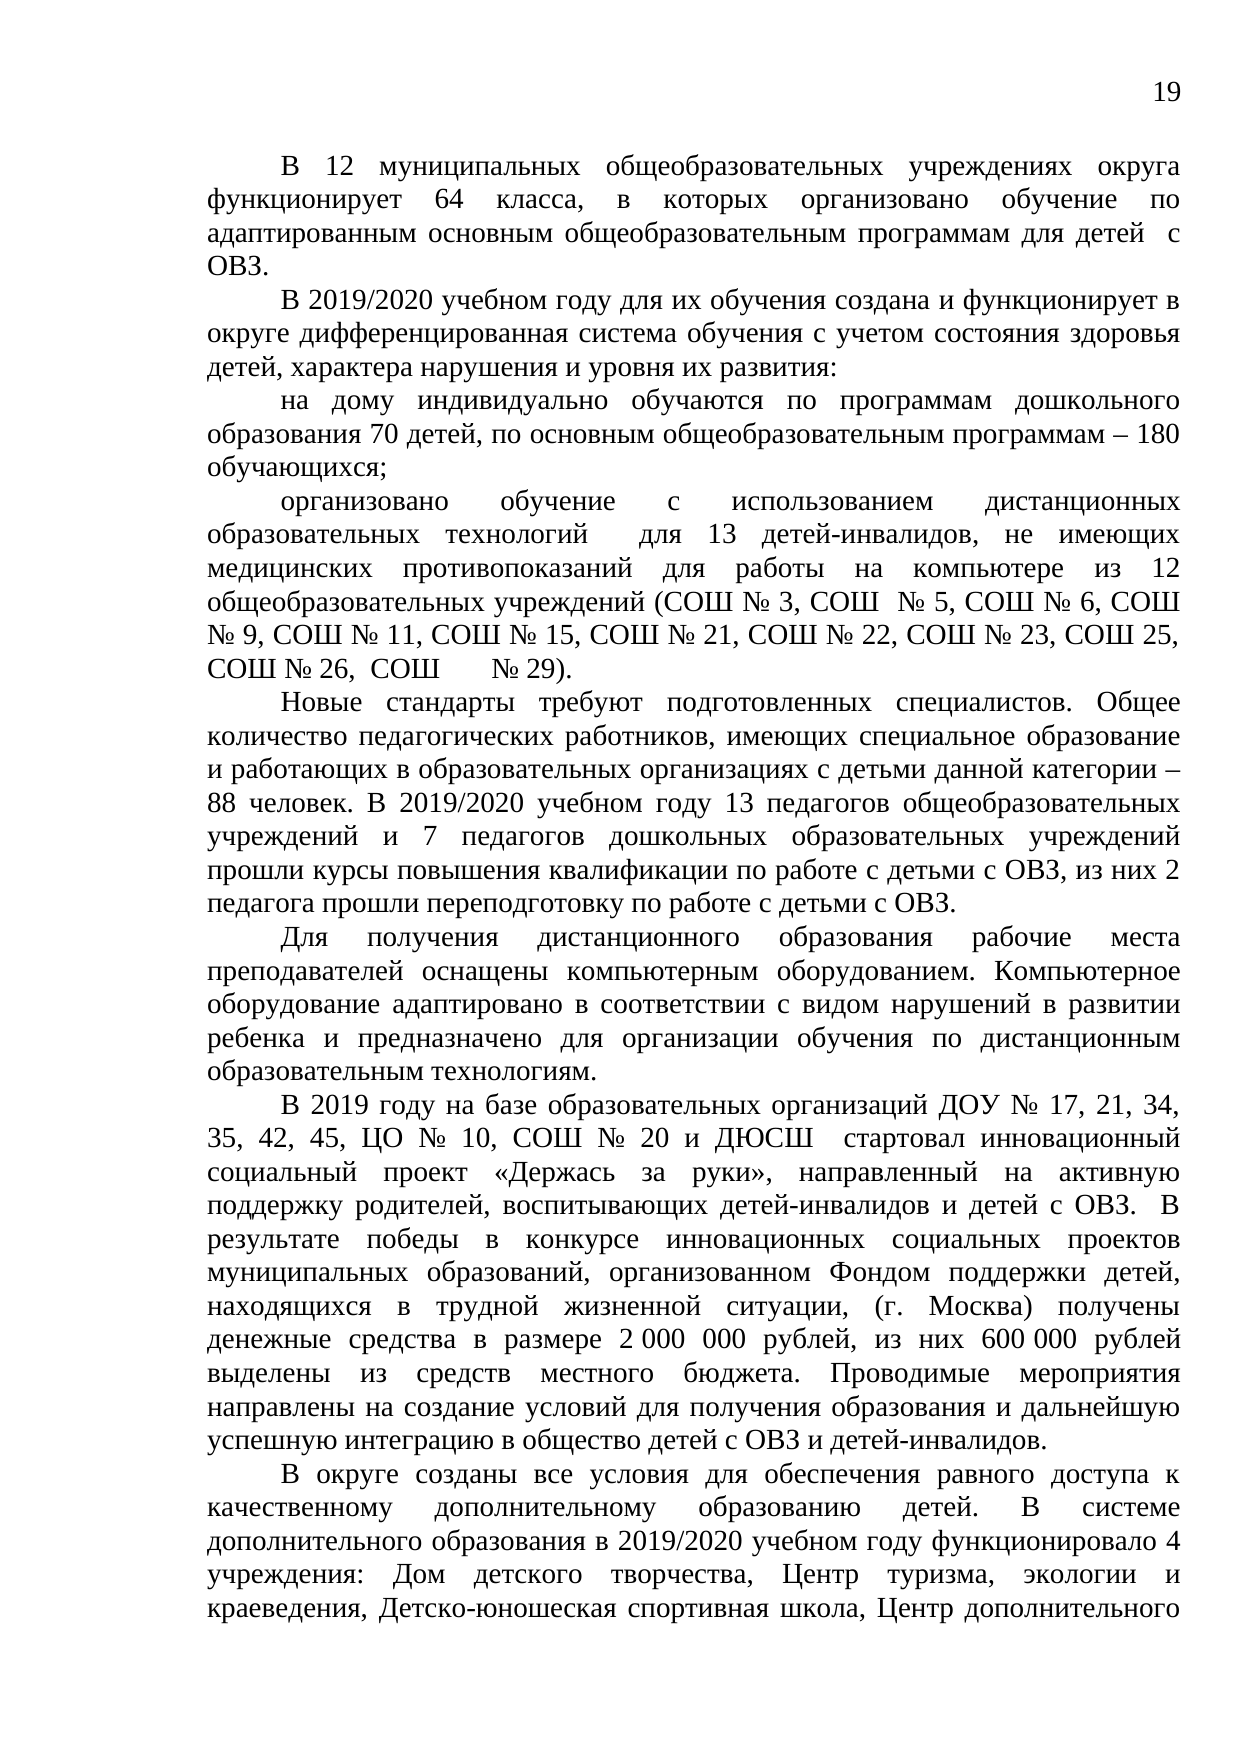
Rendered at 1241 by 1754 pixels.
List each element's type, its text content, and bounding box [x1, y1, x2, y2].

text В 2019 году на базе образовательных организаций ДОУ № 17, 21, 34, 35, 42, 45, ЦО № 10, СОШ № 20 и ДЮСШ стартовал инновационный социальный проект «Держась за руки», направленный на активную поддержку родителей, воспитывающих детей-инвалидов и детей с ОВЗ. В результате победы в конкурсе инновационных социальных проектов муниципальных образований, организованном Фондом поддержки детей, находящихся в трудной жизненной ситуации, (г. Москва) получены денежные средства в размере 2 000 000 рублей, из них 600 000 рублей выделены из средств местного бюджета. Проводимые мероприятия направлены на создание условий для получения образования и дальнейшую успешную интеграцию в общество детей с ОВЗ и детей-инвалидов. [207, 1087, 1181, 1456]
text Для получения дистанционного образования рабочие места преподавателей оснащены компьютерным оборудованием. Компьютерное оборудование адаптировано в соответствии с видом нарушений в развитии ребенка и предназначено для организации обучения по дистанционным образовательным технологиям. [207, 919, 1181, 1087]
text В 12 муниципальных общеобразовательных учреждениях округа функционирует 64 класса, в которых организовано обучение по адаптированным основным общеобразовательным программам для детей с ОВЗ. [207, 148, 1181, 282]
text Новые стандарты требуют подготовленных специалистов. Общее количество педагогических работников, имеющих специальное образование и работающих в образовательных организациях с детьми данной категории – 88 человек. В 2019/2020 учебном году 13 педагогов общеобразовательных учреждений и 7 педагогов дошкольных образовательных учреждений прошли курсы повышения квалификации по работе с детьми с ОВЗ, из них 2 педагога прошли переподготовку по работе с детьми с ОВЗ. [207, 684, 1181, 919]
text организовано обучение с использованием дистанционных образовательных технологий для 13 детей-инвалидов, не имеющих медицинских противопоказаний для работы на компьютере из 12 общеобразовательных учреждений (СОШ № 3, СОШ № 5, СОШ № 6, СОШ № 9, СОШ № 11, СОШ № 15, СОШ № 21, СОШ № 22, СОШ № 23, СОШ 25, СОШ № 26, СОШ № 29). [207, 483, 1181, 684]
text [207, 1456, 1181, 1623]
text на дому индивидуально обучаются по программам дошкольного образования 70 детей, по основным общеобразовательным программам – 180 обучающихся; [207, 382, 1181, 483]
text В 2019/2020 учебном году для их обучения создана и функционирует в округе дифференцированная система обучения с учетом состояния здоровья детей, характера нарушения и уровня их развития: [207, 282, 1181, 382]
